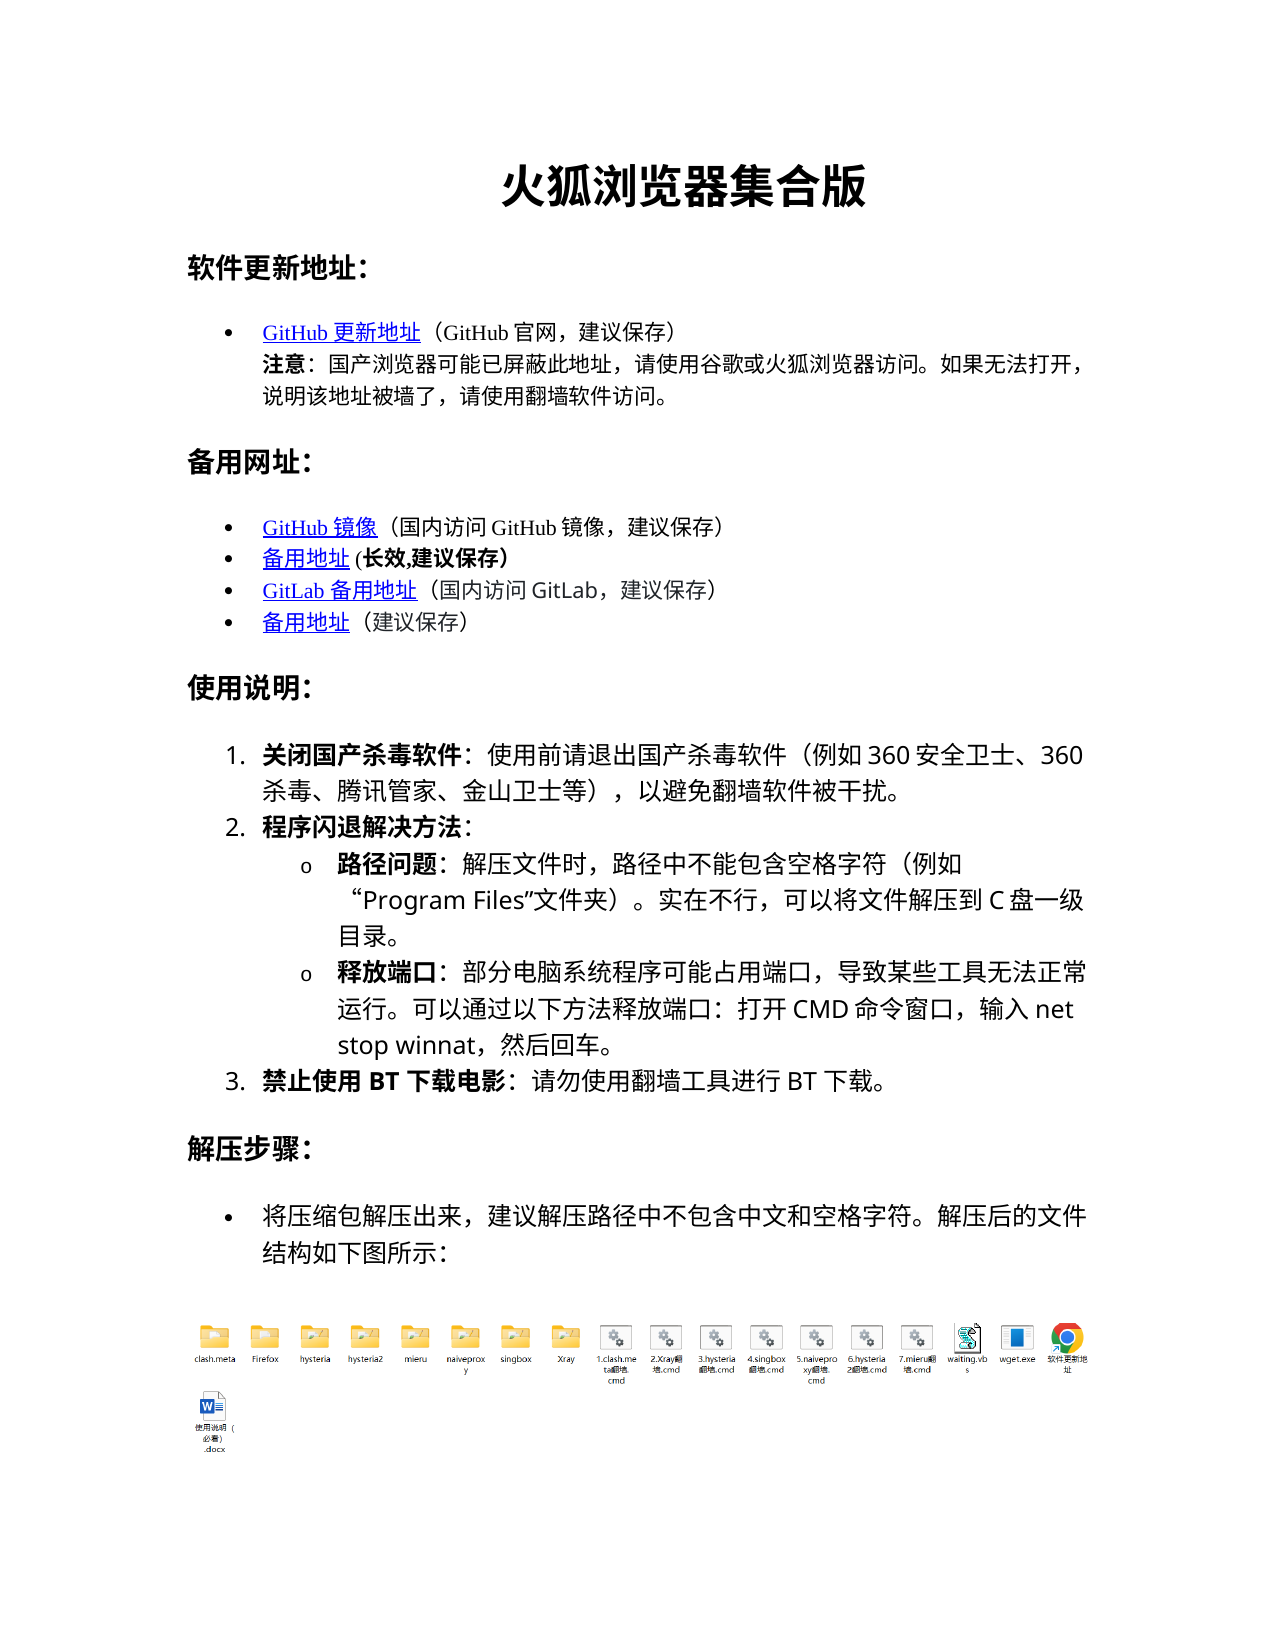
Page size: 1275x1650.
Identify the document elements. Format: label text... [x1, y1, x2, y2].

subtitle 备用网址： [187, 439, 1087, 480]
text 使用说明： [187, 665, 1087, 706]
list 将压缩包解压出来，建议解压路径中不包含中文和空格字符。解压后的文件结构如下图所示： [225, 1197, 1087, 1269]
list GitLab 备用地址（国内访问GitLab，建议保存） [707, 573, 1087, 604]
list GitLab 备用地址（国内访问GitLab，建议保存） [225, 573, 439, 604]
list GitHub 更新地址（GitHub官网，建议保存） 注意：国产浏览器可能已屏蔽此地址，请使用谷歌或火狐浏览器访问。如果无法打开，说明该地址被墙了，请使用翻墙软件访问。 [225, 315, 1087, 410]
list 释放端口：部分电脑系统程序可能占用端口，导致某些工具无法正常运行。可以通过以下方法释放端口：打开CMD命令窗口，输入 net stop winnat，然后回车。 [300, 953, 1087, 1062]
list 程序闪退解决方法： [225, 808, 1087, 844]
text 解压步骤： [187, 1127, 1087, 1168]
picture [187, 1323, 1088, 1453]
list 备用地址 (长效,建议保存） [225, 541, 1087, 573]
subtitle 软件更新地址： [187, 246, 1087, 286]
list 关闭国产杀毒软件：使用前请退出国产杀毒软件（例如360安全卫士、360杀毒、腾讯管家、金山卫士等），以避免翻墙软件被干扰。 [225, 735, 1087, 808]
list 禁止使用 BT 下载电影：请勿使用翻墙工具进行 BT 下载。 [225, 1062, 1087, 1098]
list GitHub 镜像（国内访问GitHub镜像，建议保存） [225, 509, 1087, 541]
text 火狐浏览器集合版 [187, 150, 1087, 216]
list 备用地址（建议保存） [225, 604, 1087, 636]
list 路径问题：解压文件时，路径中不能包含空格字符（例如“Program Files”文件夹）。实在不行，可以将文件解压到C盘一级目录。 [300, 844, 1087, 953]
